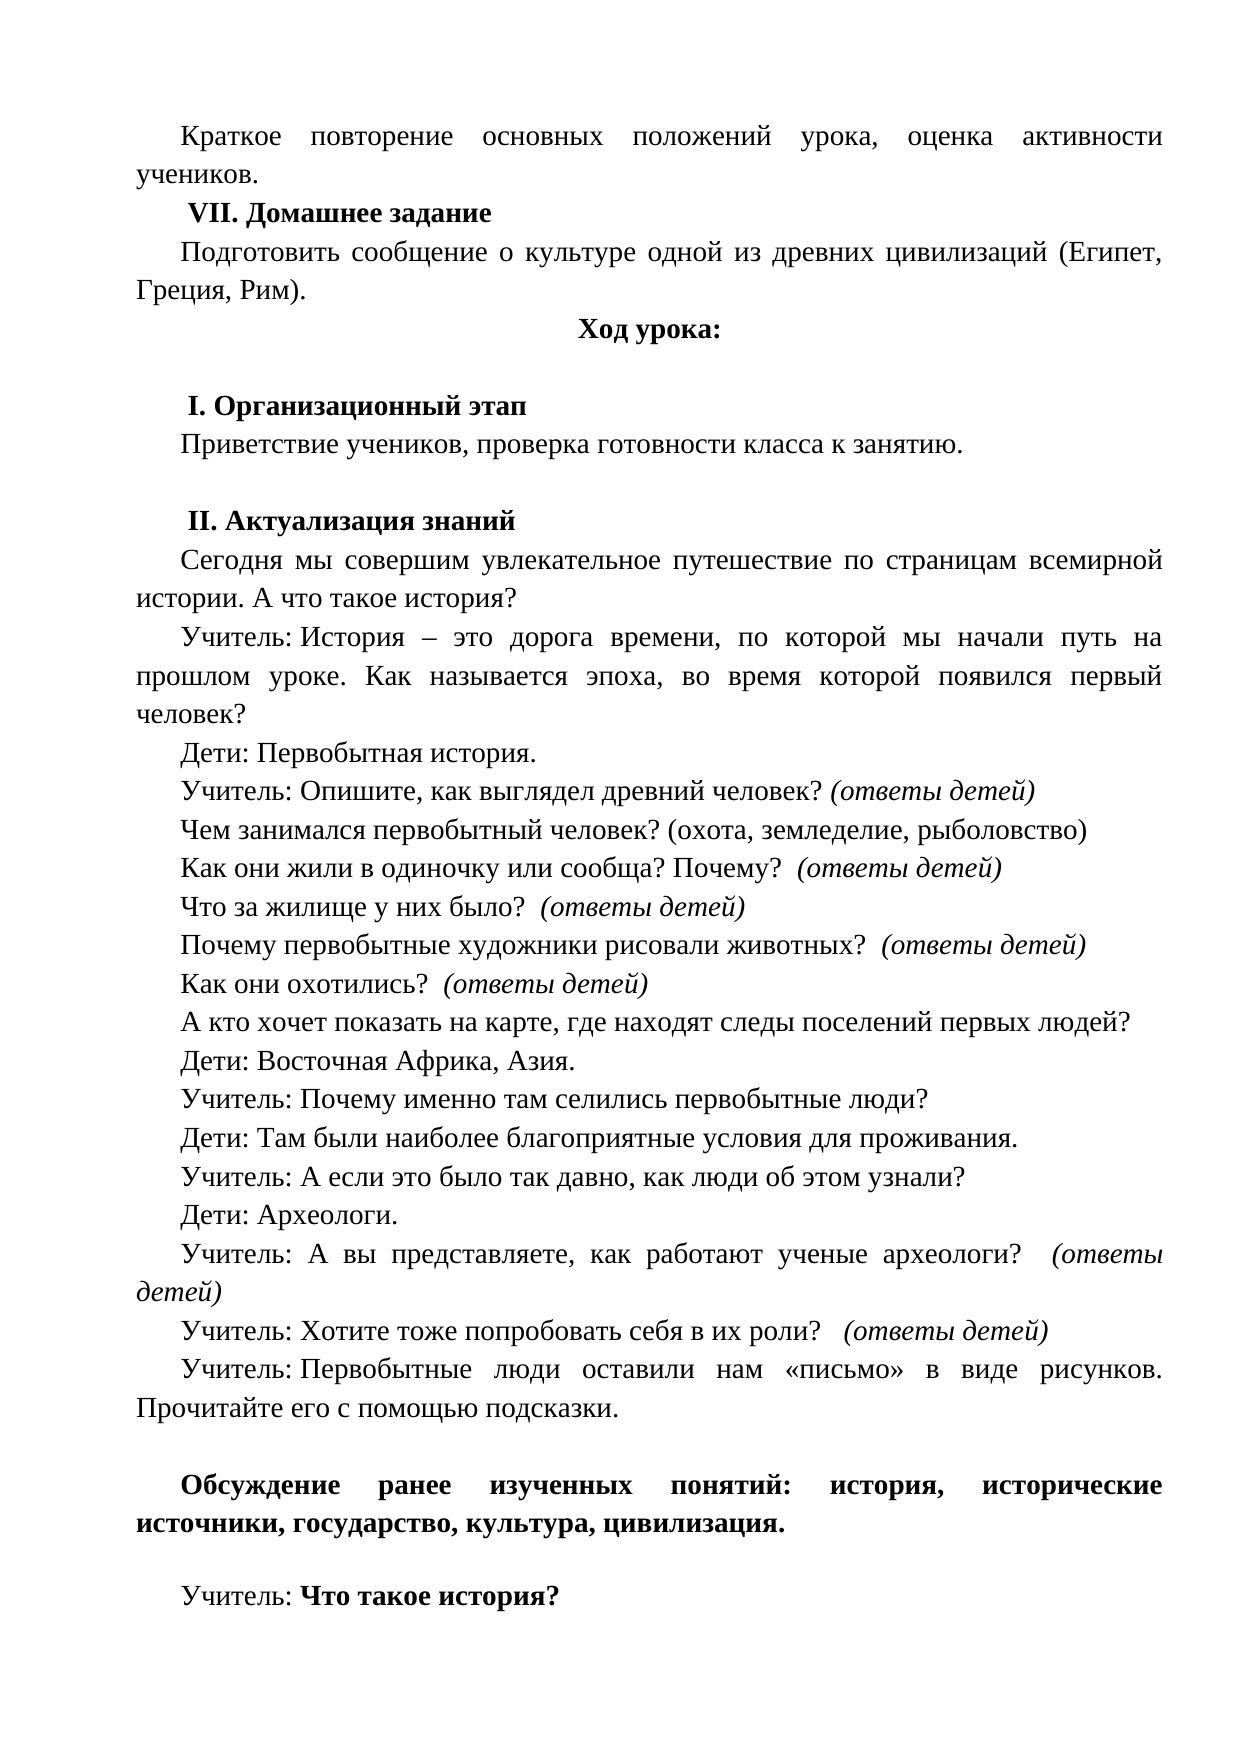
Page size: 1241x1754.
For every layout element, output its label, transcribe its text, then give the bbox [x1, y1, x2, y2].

text Краткое повторение основных положений урока, оценка активности учеников. [136, 118, 1163, 190]
text Почему первобытные художники рисовали животных? (ответы детей) [136, 927, 1163, 961]
text Учитель: А если это было так давно, как люди об этом узнали? [136, 1159, 1163, 1192]
text Чем занимался первобытный человек? (охота, земледелие, рыболовство) [136, 812, 1163, 845]
text Учитель: История – это дорога времени, по которой мы начали путь на прошлом уроке. Как называется эпоха, во время которой появился первый человек? [136, 619, 1163, 730]
text Учитель: А вы представляете, как работают ученые археологи? (ответы детей) [136, 1236, 1163, 1308]
text А кто хочет показать на карте, где находят следы поселений первых людей? [136, 1004, 1163, 1038]
text Что за жилище у них было? (ответы детей) [136, 889, 1163, 922]
text I. Организационный этап [136, 388, 1163, 421]
text Подготовить сообщение о культуре одной из древних цивилизаций (Египет, Греция, Рим). [136, 234, 1163, 306]
text Сегодня мы совершим увлекательное путешествие по страницам всемирной истории. А что такое история? [136, 542, 1163, 614]
text Как они охотились? (ответы детей) [136, 966, 1163, 999]
text Учитель: Опишите, как выглядел древний человек? (ответы детей) [136, 773, 1163, 807]
text Дети: Первобытная история. [136, 735, 1163, 768]
text Приветствие учеников, проверка готовности класса к занятию. [136, 426, 1163, 460]
text Обсуждение ранее изученных понятий: история, исторические источники, государство, культура, цивилизация. [136, 1467, 1163, 1539]
text Дети: Археологи. [136, 1197, 1163, 1231]
text Учитель: Хотите тоже попробовать себя в их роли? (ответы детей) [136, 1313, 1163, 1346]
text Дети: Восточная Африка, Азия. [136, 1043, 1163, 1077]
text Учитель: Что такое история? [136, 1578, 1163, 1611]
text VII. Домашнее задание [136, 195, 1163, 229]
text Как они жили в одиночку или сообща? Почему? (ответы детей) [136, 850, 1163, 884]
text II. Актуализация знаний [136, 503, 1163, 537]
text Учитель: Почему именно там селились первобытные люди? [136, 1082, 1163, 1115]
text Ход урока: [136, 311, 1163, 344]
text Учитель: Первобытные люди оставили нам «письмо» в виде рисунков. Прочитайте его с помощью подсказки. [136, 1351, 1163, 1423]
text Дети: Там были наиболее благоприятные условия для проживания. [136, 1120, 1163, 1154]
